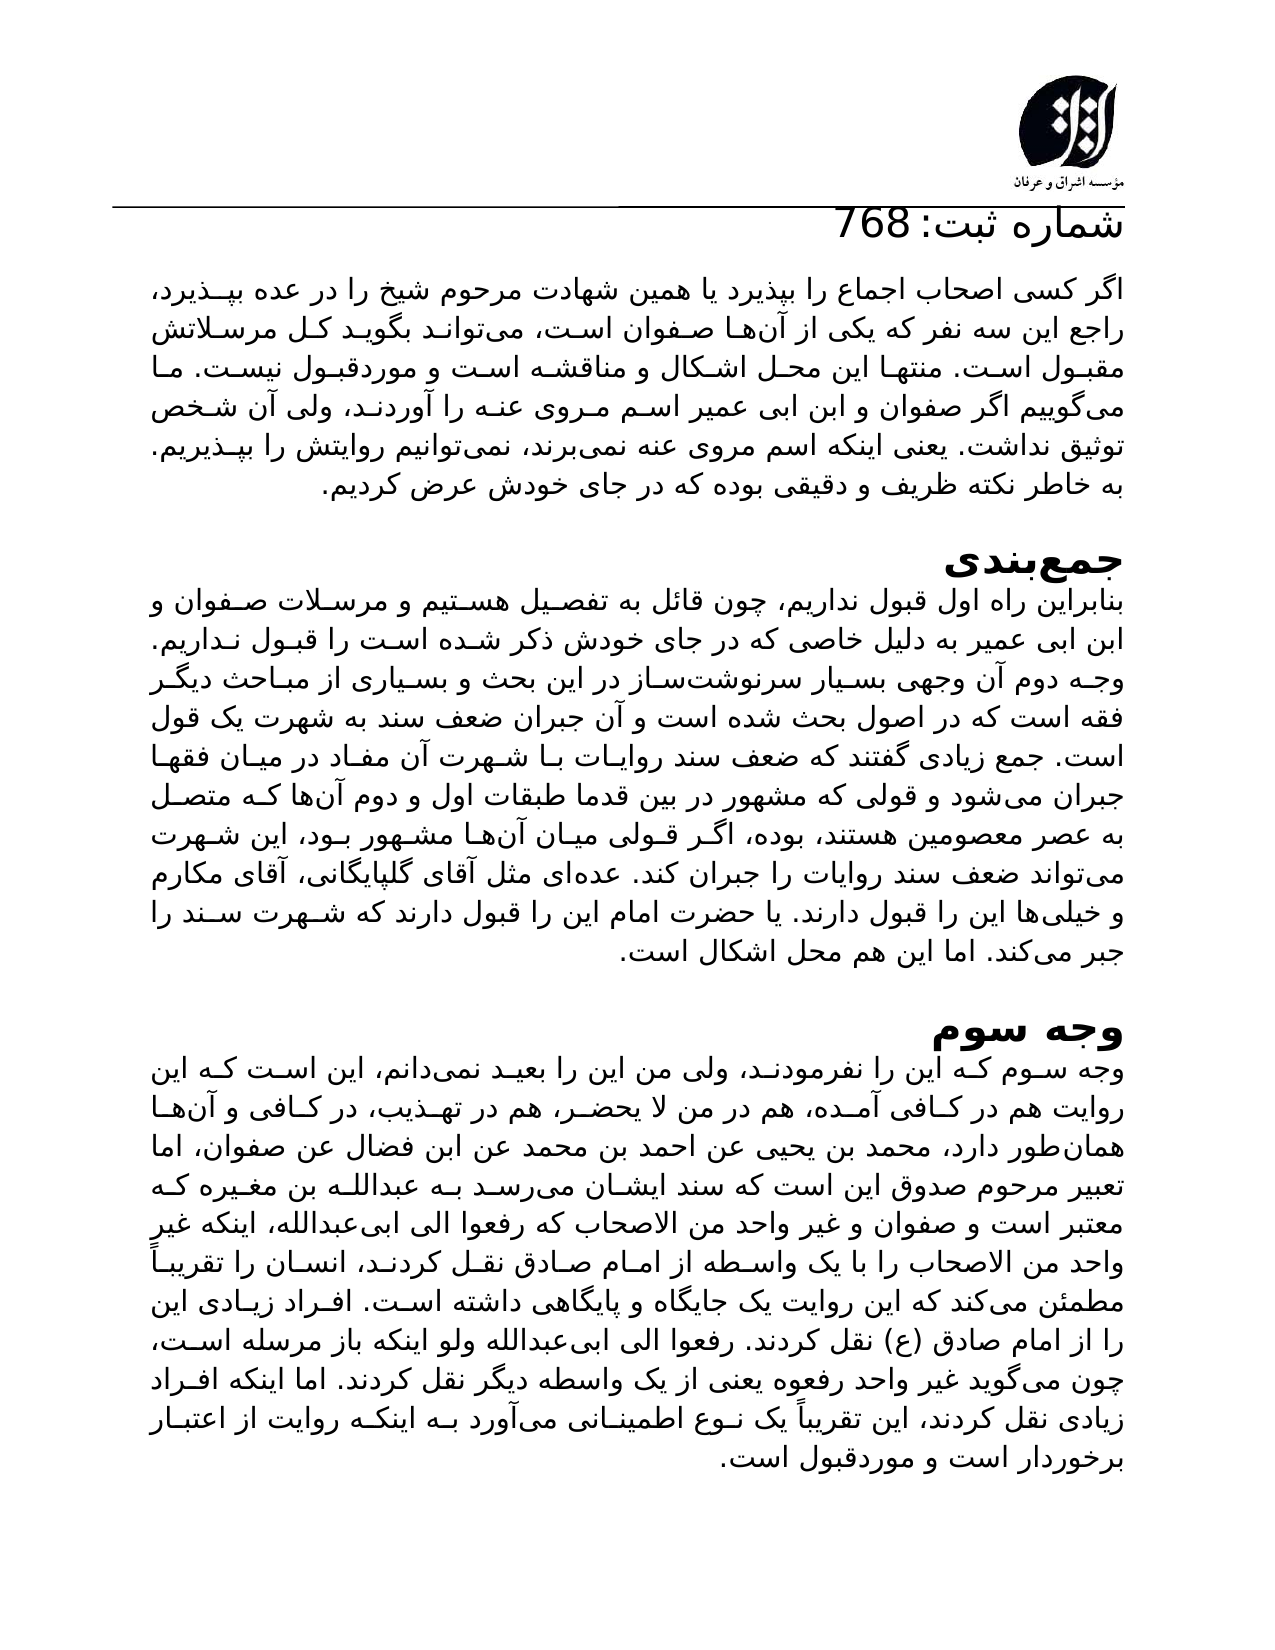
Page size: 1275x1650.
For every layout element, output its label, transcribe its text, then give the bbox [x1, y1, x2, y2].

text بنابراین راه اول قبول نداریم، چون قائل به تفصیل هستیم و مرسلات صفوان و ابن ابی عمیر به دلیل خاصی که در جای خودش ذکر شده است را قبول نداریم. وجه دوم آن وجهی بسیار سرنوشت‌ساز در این بحث و بسیاری از مباحث دیگر فقه است که در اصول بحث شده است و آن جبران ضعف سند به شهرت یک قول است. جمع زیادی گفتند که ضعف سند روایات با شهرت آن مفاد در میان فقها جبران می‌شود و قولی که مشهور در بین قدما طبقات اول و دوم آن‌ها که متصل به عصر معصومین هستند، بوده، اگر قولی میان آن‌ها مشهور بود، این شهرت می‌تواند ضعف سند روایات را جبران کند. عده‌ای مثل آقای گلپایگانی، آقای مکارم و خیلی‌ها این را قبول دارند. یا حضرت امام این را قبول دارند که شهرت سند را جبر می‌کند. اما این هم محل اشکال است. [150, 584, 1125, 968]
subtitle جمع‌بندی [150, 535, 1125, 584]
text وجه سوم که این را نفرمودند، ولی من این را بعید نمی‌دانم، این است که این روایت هم در کافی آمده، هم در من لا یحضر، هم در تهذیب، در کافی و آن‌ها همان‌طور دارد، محمد بن یحیی عن احمد بن محمد عن ابن فضال عن صفوان، اما تعبیر مرحوم صدوق این است که سند ایشان می‌رسد به عبدالله بن مغیره که معتبر است و صفوان و غیر واحد من الاصحاب که رفعوا الی ابی‌عبدالله، اینکه غیر واحد من الاصحاب را با یک واسطه از امام صادق نقل کردند، انسان را تقریباً مطمئن می‌کند که این روایت یک جایگاه و پایگاهی داشته است. افراد زیادی این را از امام صادق (ع) نقل کردند. رفعوا الی ابی‌عبدالله ولو اینکه باز مرسله است، چون می‌گوید غیر واحد رفعوه یعنی از یک واسطه دیگر نقل کردند. اما اینکه افراد زیادی نقل کردند، این تقریباً یک نوع اطمینانی می‌آورد به اینکه روایت از اعتبار برخوردار است و موردقبول است. [150, 1051, 1125, 1474]
subtitle وجه سوم [150, 1002, 1125, 1051]
picture [1010, 75, 1125, 192]
text اگر کسی اصحاب اجماع را بپذیرد یا همین شهادت مرحوم شیخ را در عده بپذیرد، راجع این سه نفر که یکی از آن‌ها صفوان است، می‌تواند بگوید کل مرسلاتش مقبول است. منتها این محل اشکال و مناقشه است و موردقبول نیست. ما می‌گوییم اگر صفوان و ابن ابی عمیر اسم مروی عنه را آوردند، ولی آن شخص توثیق نداشت. یعنی اینکه اسم مروی عنه نمی‌برند، نمی‌توانیم روایتش را بپذیریم. به خاطر نکته ظریف و دقیقی بوده که در جای خودش عرض کردیم. [150, 272, 1125, 501]
